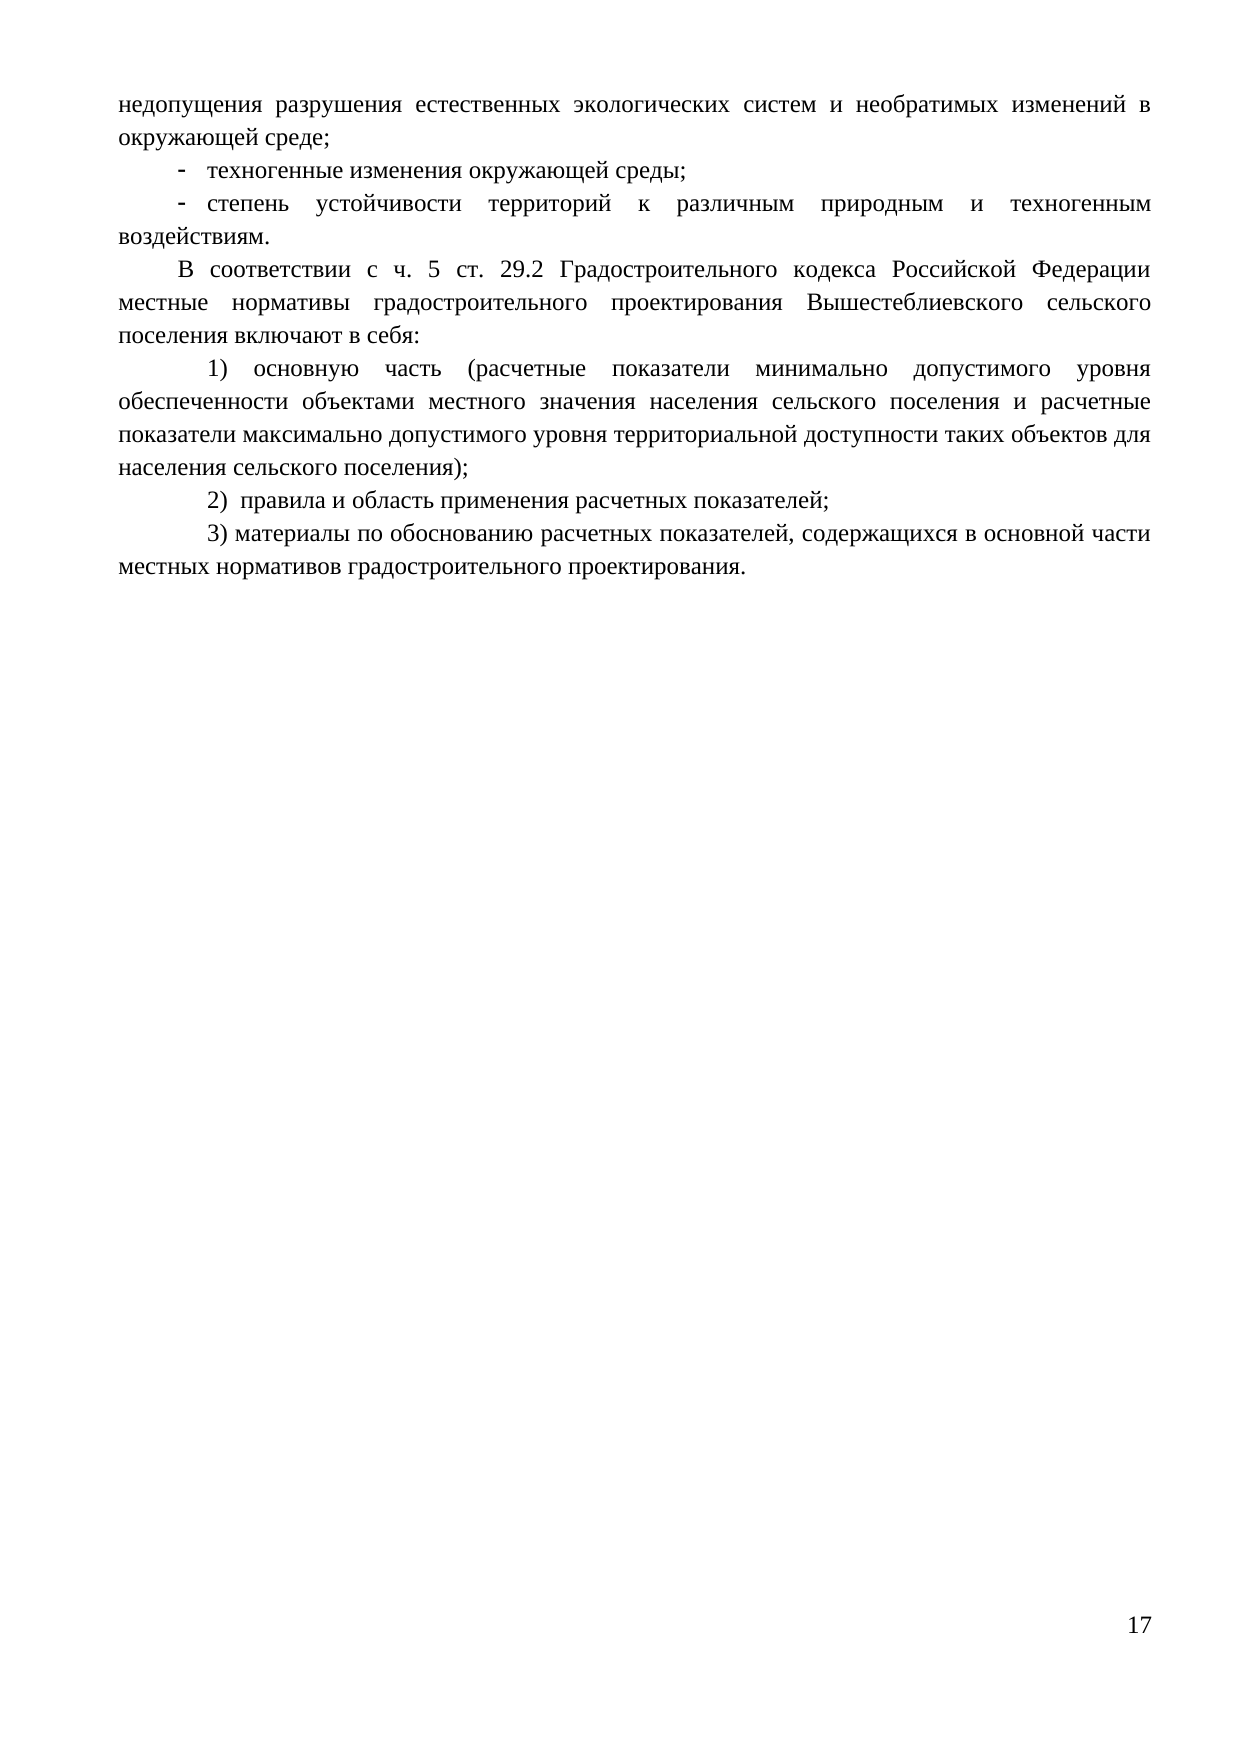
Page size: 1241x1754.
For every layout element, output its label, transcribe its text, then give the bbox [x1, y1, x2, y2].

text 2) правила и область применения расчетных показателей; [118, 485, 1152, 514]
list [118, 89, 1152, 150]
list техногенные изменения окружающей среды; [118, 155, 1152, 183]
text В соответствии с ч. 5 ст. 29.2 Градостроительного кодекса Российской Федерации местные нормативы градостроительного проектирования Вышестеблиевского сельского поселения включают в себя: [118, 254, 1152, 348]
text 1) основную часть (расчетные показатели минимально допустимого уровня обеспеченности объектами местного значения населения сельского поселения и расчетные показатели максимально допустимого уровня территориальной доступности таких объектов для населения сельского поселения); [118, 353, 1152, 481]
list степень устойчивости территорий к различным природным и техногенным воздействиям. [118, 188, 1152, 249]
text 3) материалы по обоснованию расчетных показателей, содержащихся в основной части местных нормативов градостроительного проектирования. [118, 518, 1152, 580]
